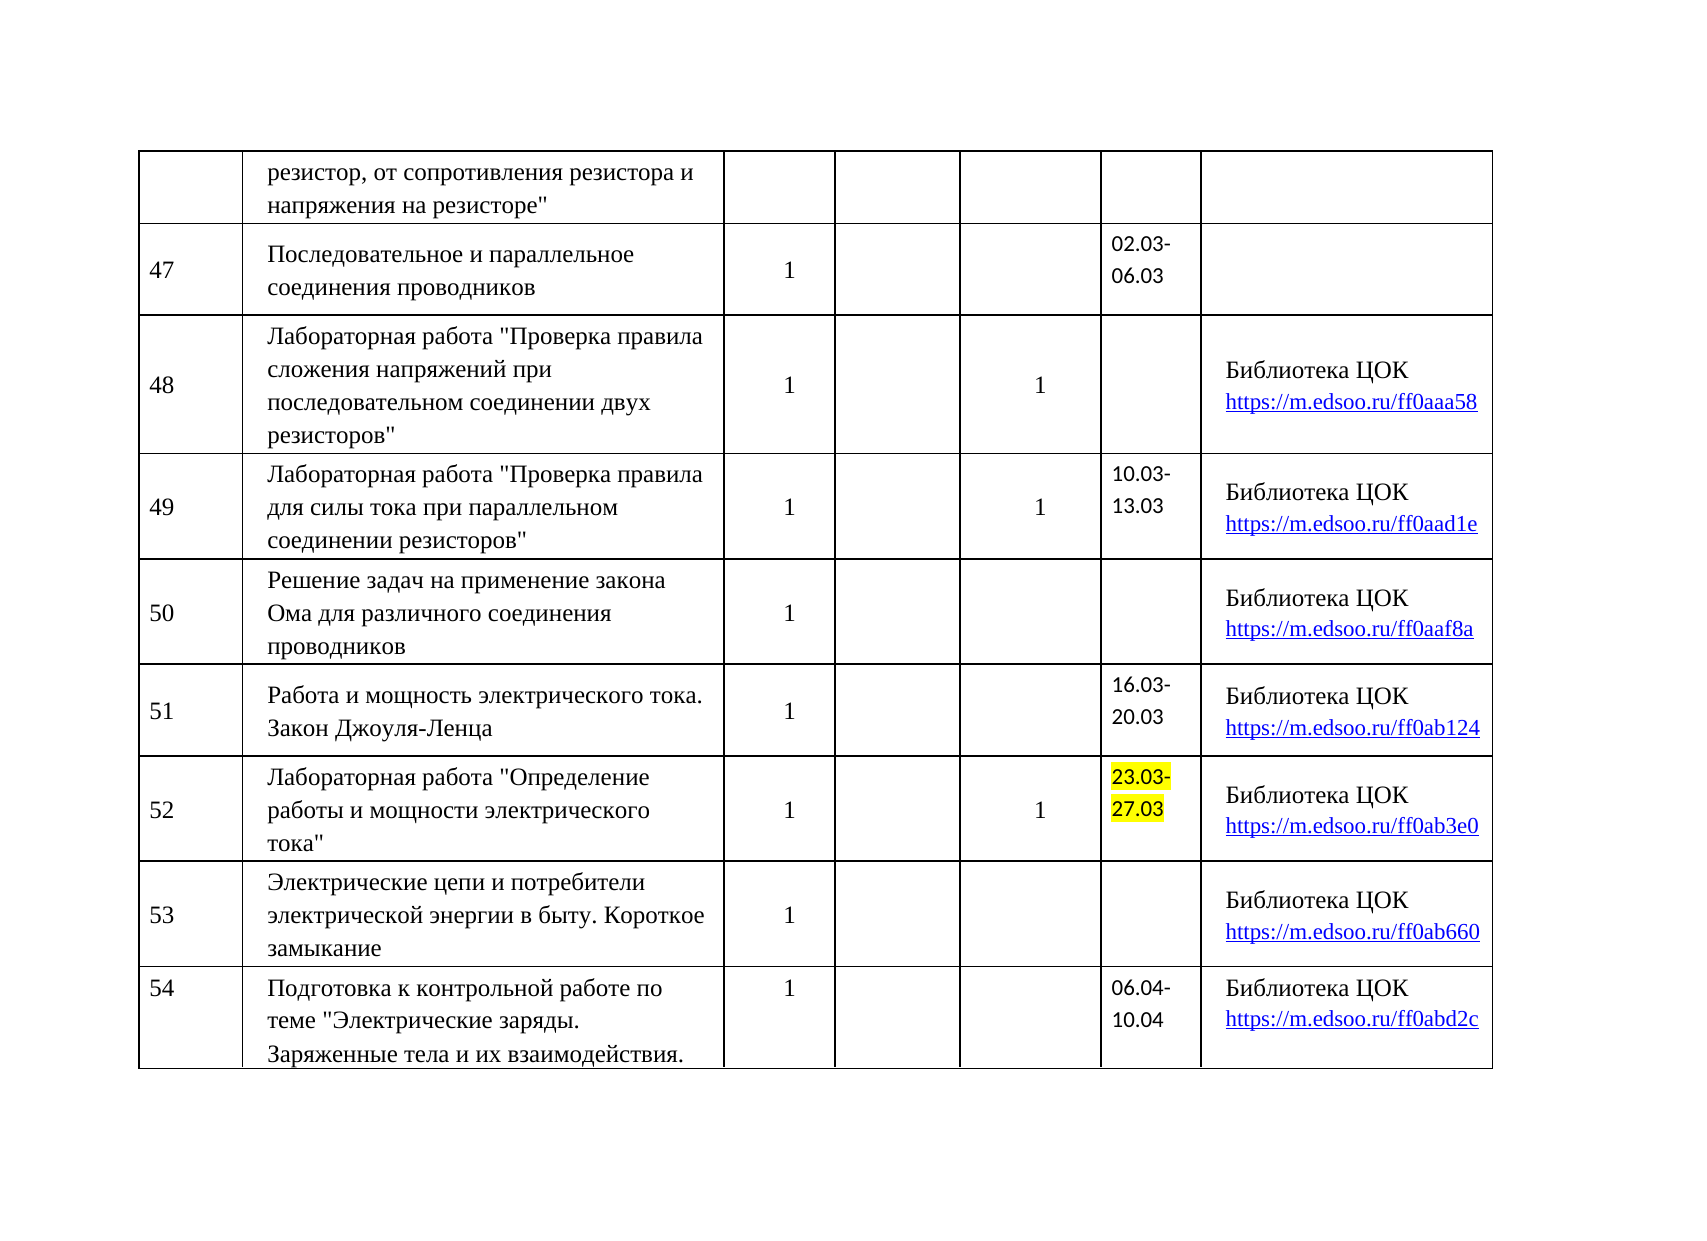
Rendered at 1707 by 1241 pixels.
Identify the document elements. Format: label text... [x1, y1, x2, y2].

table_cell 1 [961, 152, 1100, 222]
table_cell 1 [725, 757, 834, 860]
table_cell [1102, 560, 1200, 663]
table_cell Библиотека ЦОК https://m.edsoo.ru/ff0ab3e0 [1202, 757, 1492, 860]
table_cell [961, 665, 1100, 755]
table_cell [961, 560, 1100, 663]
table_cell [1102, 152, 1200, 222]
table_cell 06.04-10.04 [1102, 967, 1200, 1067]
table_cell 52 [140, 757, 242, 860]
table_cell 54 [140, 967, 242, 1067]
table_cell Библиотека ЦОК https://m.edsoo.ru/ff0aad1e [1202, 454, 1492, 558]
table_cell 48 [140, 316, 242, 452]
table_cell [836, 967, 959, 1067]
table_cell [1102, 862, 1200, 966]
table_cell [243, 967, 723, 1067]
table_cell 23.03-27.03 [1102, 757, 1200, 860]
table_cell Лабораторная работа "Проверка правила для силы тока при параллельном соединении резисторов" [243, 454, 723, 558]
table_cell Последовательное и параллельное соединения проводников [243, 224, 723, 314]
table_cell [961, 862, 1100, 966]
table_cell [836, 224, 959, 314]
table_cell Библиотека ЦОК https://m.edsoo.ru/ff0aaa58 [1202, 316, 1492, 452]
table_cell [836, 560, 959, 663]
table_cell 1 [725, 316, 834, 452]
table_cell 47 [140, 224, 242, 314]
table_cell 50 [140, 560, 242, 663]
table_cell 1 [961, 316, 1100, 452]
table_cell 1 [725, 560, 834, 663]
table_cell Лабораторная работа "Проверка правила сложения напряжений при последовательном соединении двух резисторов" [243, 316, 723, 452]
table_cell Работа и мощность электрического тока. Закон Джоуля-Ленца [243, 665, 723, 755]
table_cell Библиотека ЦОК https://m.edsoo.ru/ff0aaf8a [1202, 560, 1492, 663]
table_cell 02.03-06.03 [1102, 224, 1200, 314]
table_cell 1 [725, 665, 834, 755]
table_cell Лабораторная работа "Определение работы и мощности электрического тока" [243, 757, 723, 860]
table_cell [836, 316, 959, 452]
table_cell [836, 862, 959, 966]
table_cell [836, 757, 959, 860]
table_cell [836, 665, 959, 755]
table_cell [1202, 967, 1492, 1067]
table_cell 46 [140, 152, 242, 222]
table_cell Библиотека ЦОК https://m.edsoo.ru/ff0ab660 [1202, 862, 1492, 966]
table_cell 1 [725, 862, 834, 966]
table_cell [961, 224, 1100, 314]
table_cell [836, 152, 959, 222]
table_cell [1202, 224, 1492, 314]
table_cell Решение задач на применение закона Ома для различного соединения проводников [243, 560, 723, 663]
table_cell 10.03-13.03 [1102, 454, 1200, 558]
table_cell 1 [961, 757, 1100, 860]
table_cell [836, 454, 959, 558]
table_cell [1102, 316, 1200, 452]
table_cell Электрические цепи и потребители электрической энергии в быту. Короткое замыкание [243, 862, 723, 966]
table_cell 1 [725, 152, 834, 222]
table_cell 49 [140, 454, 242, 558]
table_cell [961, 967, 1100, 1067]
table_cell 1 [961, 454, 1100, 558]
table_cell 53 [140, 862, 242, 966]
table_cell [1202, 152, 1492, 222]
table_cell 16.03-20.03 [1102, 665, 1200, 755]
table_cell Библиотека ЦОК https://m.edsoo.ru/ff0ab124 [1202, 665, 1492, 755]
table_cell 51 [140, 665, 242, 755]
table_cell 1 [725, 967, 834, 1067]
table_cell 1 [725, 224, 834, 314]
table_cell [243, 152, 723, 222]
table_cell 1 [725, 454, 834, 558]
